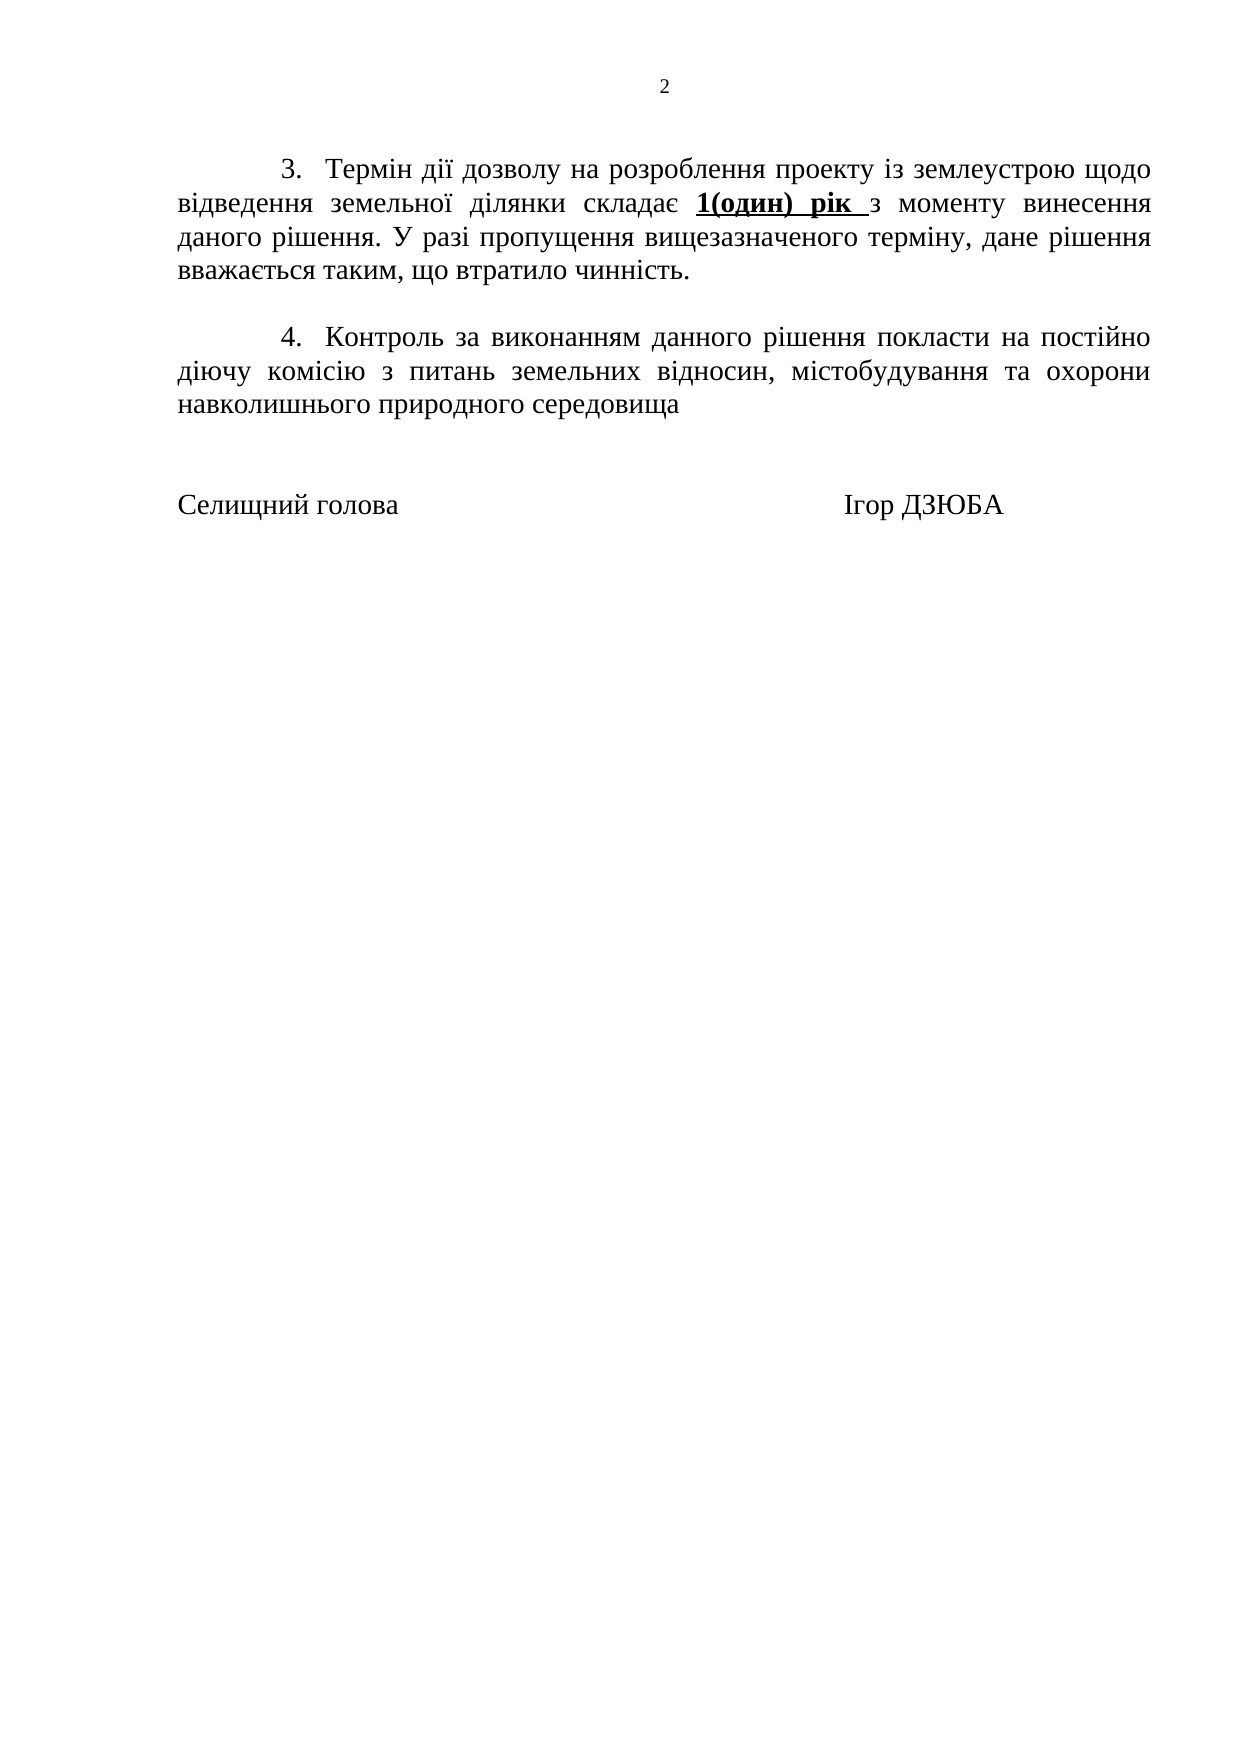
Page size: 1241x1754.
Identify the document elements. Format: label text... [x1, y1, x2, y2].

list Контроль за виконанням данного рішення покласти на постійно діючу комісію з питань земельних відносин, містобудування та охорони навколишнього природного середовища [177, 319, 1152, 420]
text Селищний голова Ігор ДЗЮБА [177, 487, 1143, 521]
list Термін дії дозволу на розроблення проекту із землеустрою щодо відведення земельної ділянки складає 1(один) рік з моменту винесення даного рішення. У разі пропущення вищезазначеного терміну, дане рішення вважається таким, що втратило чинність. [177, 152, 1152, 286]
